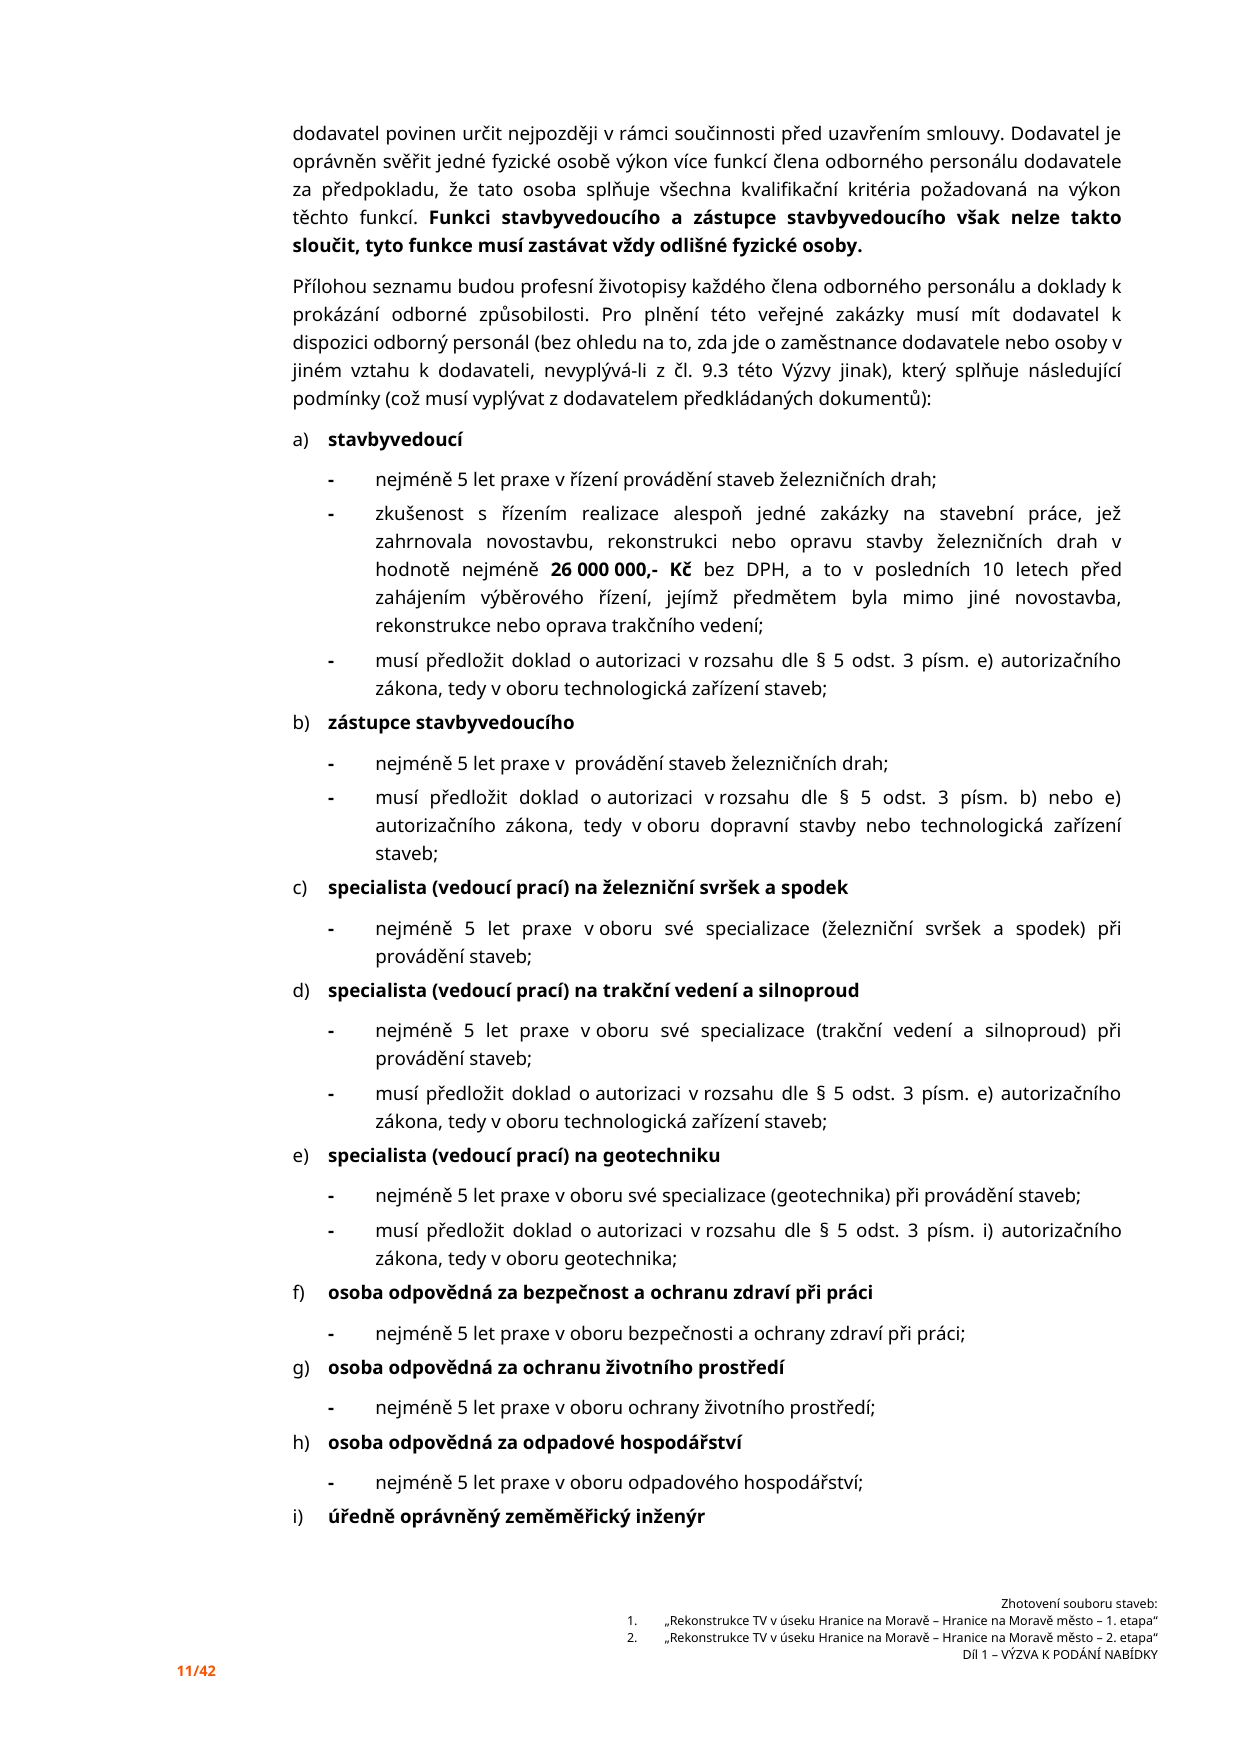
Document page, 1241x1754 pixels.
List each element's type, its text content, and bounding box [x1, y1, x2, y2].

text specialista (vedoucí prací) na geotechniku [292, 1142, 1122, 1168]
text úředně oprávněný zeměměřický inženýr [292, 1504, 1122, 1529]
text musí předložit doklad o autorizaci v rozsahu dle § 5 odst. 3 písm. e) autorizačního zákona, tedy v oboru technologická zařízení staveb; [328, 647, 1122, 701]
text musí předložit doklad o autorizaci v rozsahu dle § 5 odst. 3 písm. e) autorizačního zákona, tedy v oboru technologická zařízení staveb; [328, 1080, 1122, 1133]
text zástupce stavbyvedoucího [292, 709, 1122, 735]
text osoba odpovědná za bezpečnost a ochranu zdraví při práci [292, 1279, 1122, 1305]
text nejméně 5 let praxe v oboru své specializace (geotechnika) při provádění staveb; [328, 1183, 1122, 1208]
text Přílohou seznamu budou profesní životopisy každého člena odborného personálu a doklady k prokázání odborné způsobilosti. Pro plnění této veřejné zakázky musí mít dodavatel k dispozici odborný personál (bez ohledu na to, zda jde o zaměstnance dodavatele nebo osoby v jiném vztahu k dodavateli, nevyplývá-li z čl. 9.3 této Výzvy jinak), který splňuje následující podmínky (což musí vyplývat z dodavatelem předkládaných dokumentů): [292, 273, 1122, 411]
list stavbyvedoucí [292, 426, 1122, 451]
text musí předložit doklad o autorizaci v rozsahu dle § 5 odst. 3 písm. b) nebo e) autorizačního zákona, tedy v oboru dopravní stavby nebo technologická zařízení staveb; [328, 784, 1122, 866]
text specialista (vedoucí prací) na trakční vedení a silnoproud [292, 977, 1122, 1003]
text musí předložit doklad o autorizaci v rozsahu dle § 5 odst. 3 písm. i) autorizačního zákona, tedy v oboru geotechnika; [328, 1217, 1122, 1271]
text zkušenost s řízením realizace alespoň jedné zakázky na stavební práce, jež zahrnovala novostavbu, rekonstrukci nebo opravu stavby železničních drah v hodnotě nejméně 26 000 000,- Kč bez DPH, a to v posledních 10 letech před zahájením výběrového řízení, jejímž předmětem byla mimo jiné novostavba, rekonstrukce nebo oprava trakčního vedení; [328, 501, 1122, 638]
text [292, 121, 1122, 258]
text nejméně 5 let praxe v oboru ochrany životního prostředí; [328, 1395, 1122, 1420]
text osoba odpovědná za odpadové hospodářství [292, 1429, 1122, 1454]
text nejméně 5 let praxe v oboru bezpečnosti a ochrany zdraví při práci; [328, 1320, 1122, 1345]
text specialista (vedoucí prací) na železniční svršek a spodek [292, 874, 1122, 900]
text nejméně 5 let praxe v provádění staveb železničních drah; [328, 750, 1122, 775]
text nejméně 5 let praxe v řízení provádění staveb železničních drah; [328, 466, 1122, 492]
text osoba odpovědná za ochranu životního prostředí [292, 1354, 1122, 1380]
text nejméně 5 let praxe v oboru své specializace (trakční vedení a silnoproud) při provádění staveb; [328, 1018, 1122, 1071]
text nejméně 5 let praxe v oboru své specializace (železniční svršek a spodek) při provádění staveb; [328, 915, 1122, 968]
text nejméně 5 let praxe v oboru odpadového hospodářství; [328, 1469, 1122, 1495]
